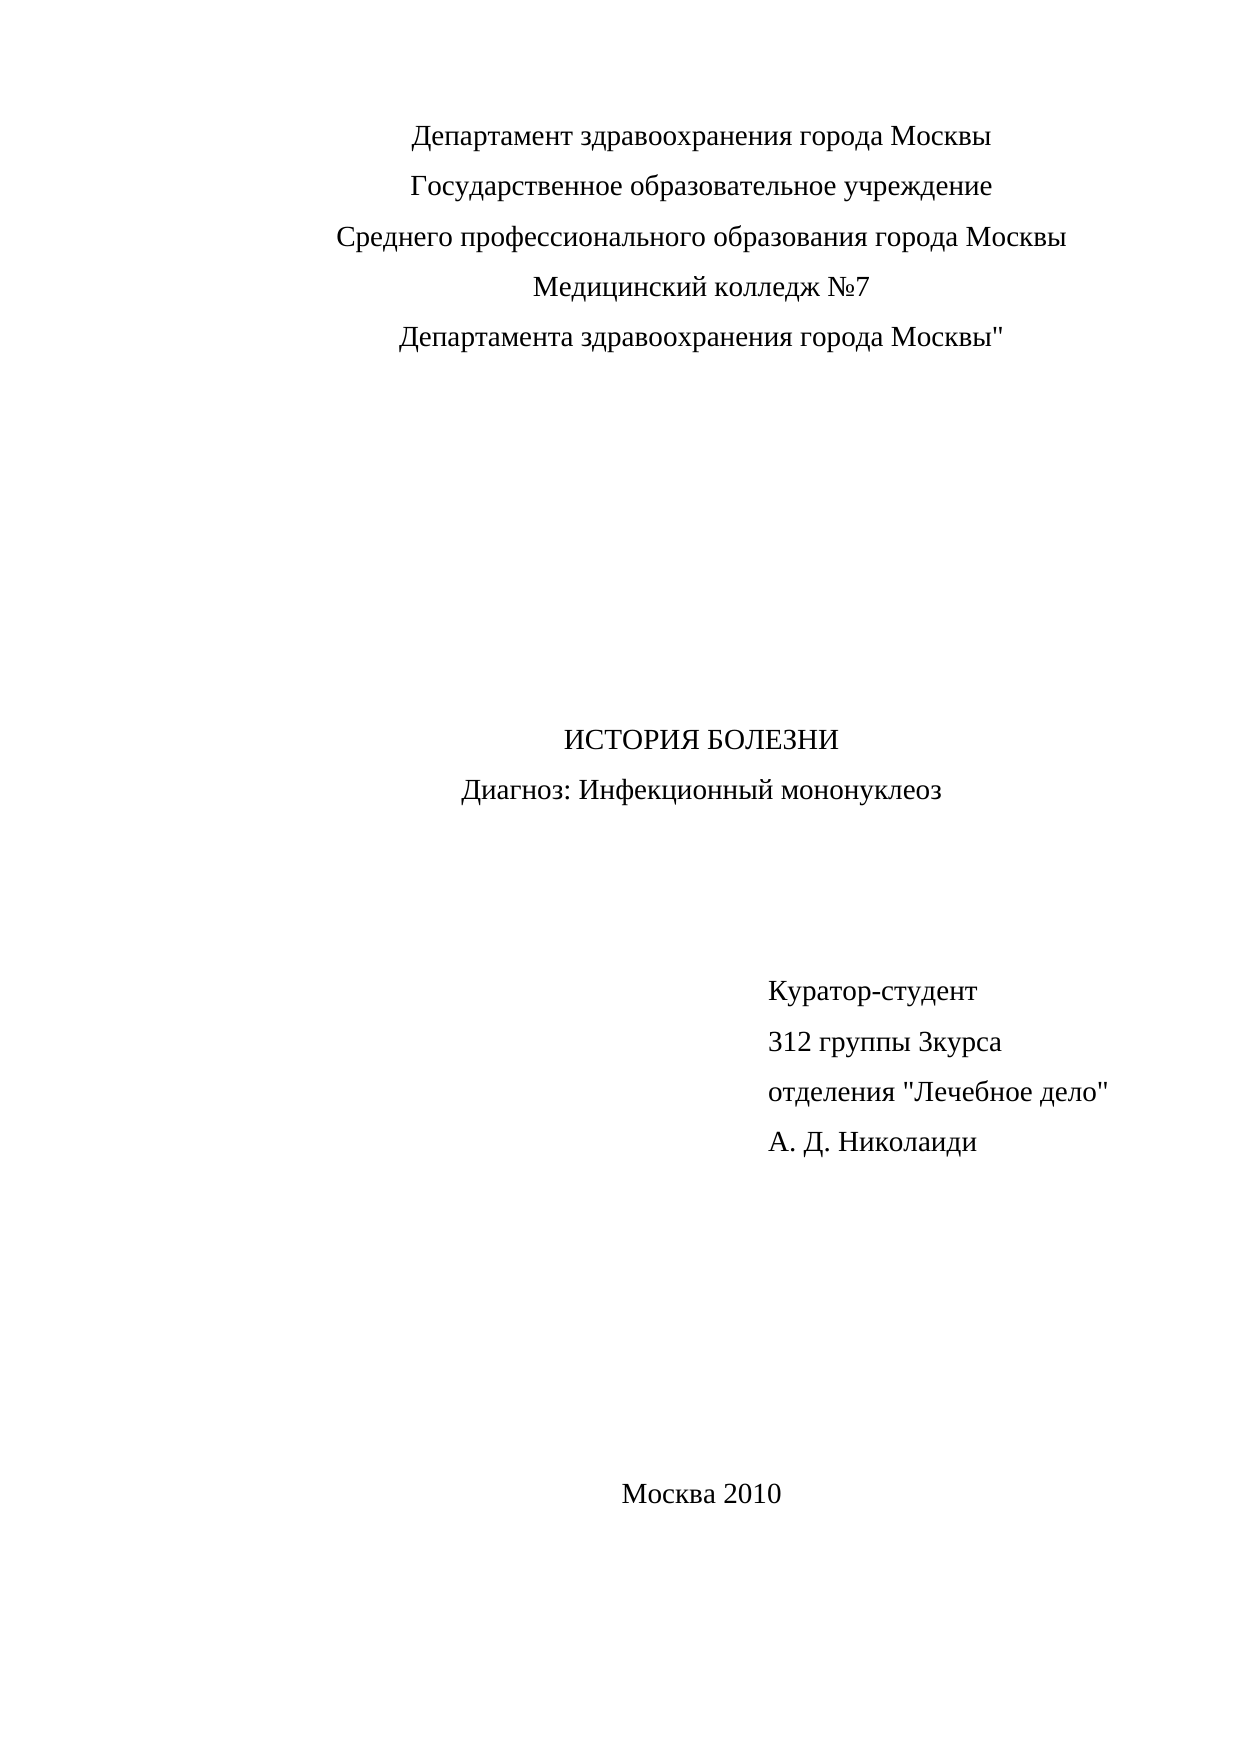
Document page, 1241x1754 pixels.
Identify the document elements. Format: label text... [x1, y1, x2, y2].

text ИСТОРИЯ БОЛЕЗНИ [177, 722, 1152, 755]
text Департамента здравоохранения города Москвы" [177, 319, 1152, 353]
text Департамент здравоохранения города Москвы [177, 118, 1152, 152]
text Государственное образовательное учреждение [177, 168, 1152, 202]
text А. Д. Николаиди [768, 1124, 1152, 1158]
text Медицинский колледж №7 [177, 269, 1152, 303]
text Москва 2010 [177, 1477, 1152, 1510]
text Среднего профессионального образования города Москвы [177, 219, 1152, 252]
text Куратор-студент [768, 973, 1152, 1007]
text Диагноз: Инфекционный мононуклеоз [177, 772, 1152, 806]
text отделения "Лечебное дело" [768, 1074, 1152, 1108]
text 312 группы 3курса [768, 1024, 1152, 1057]
